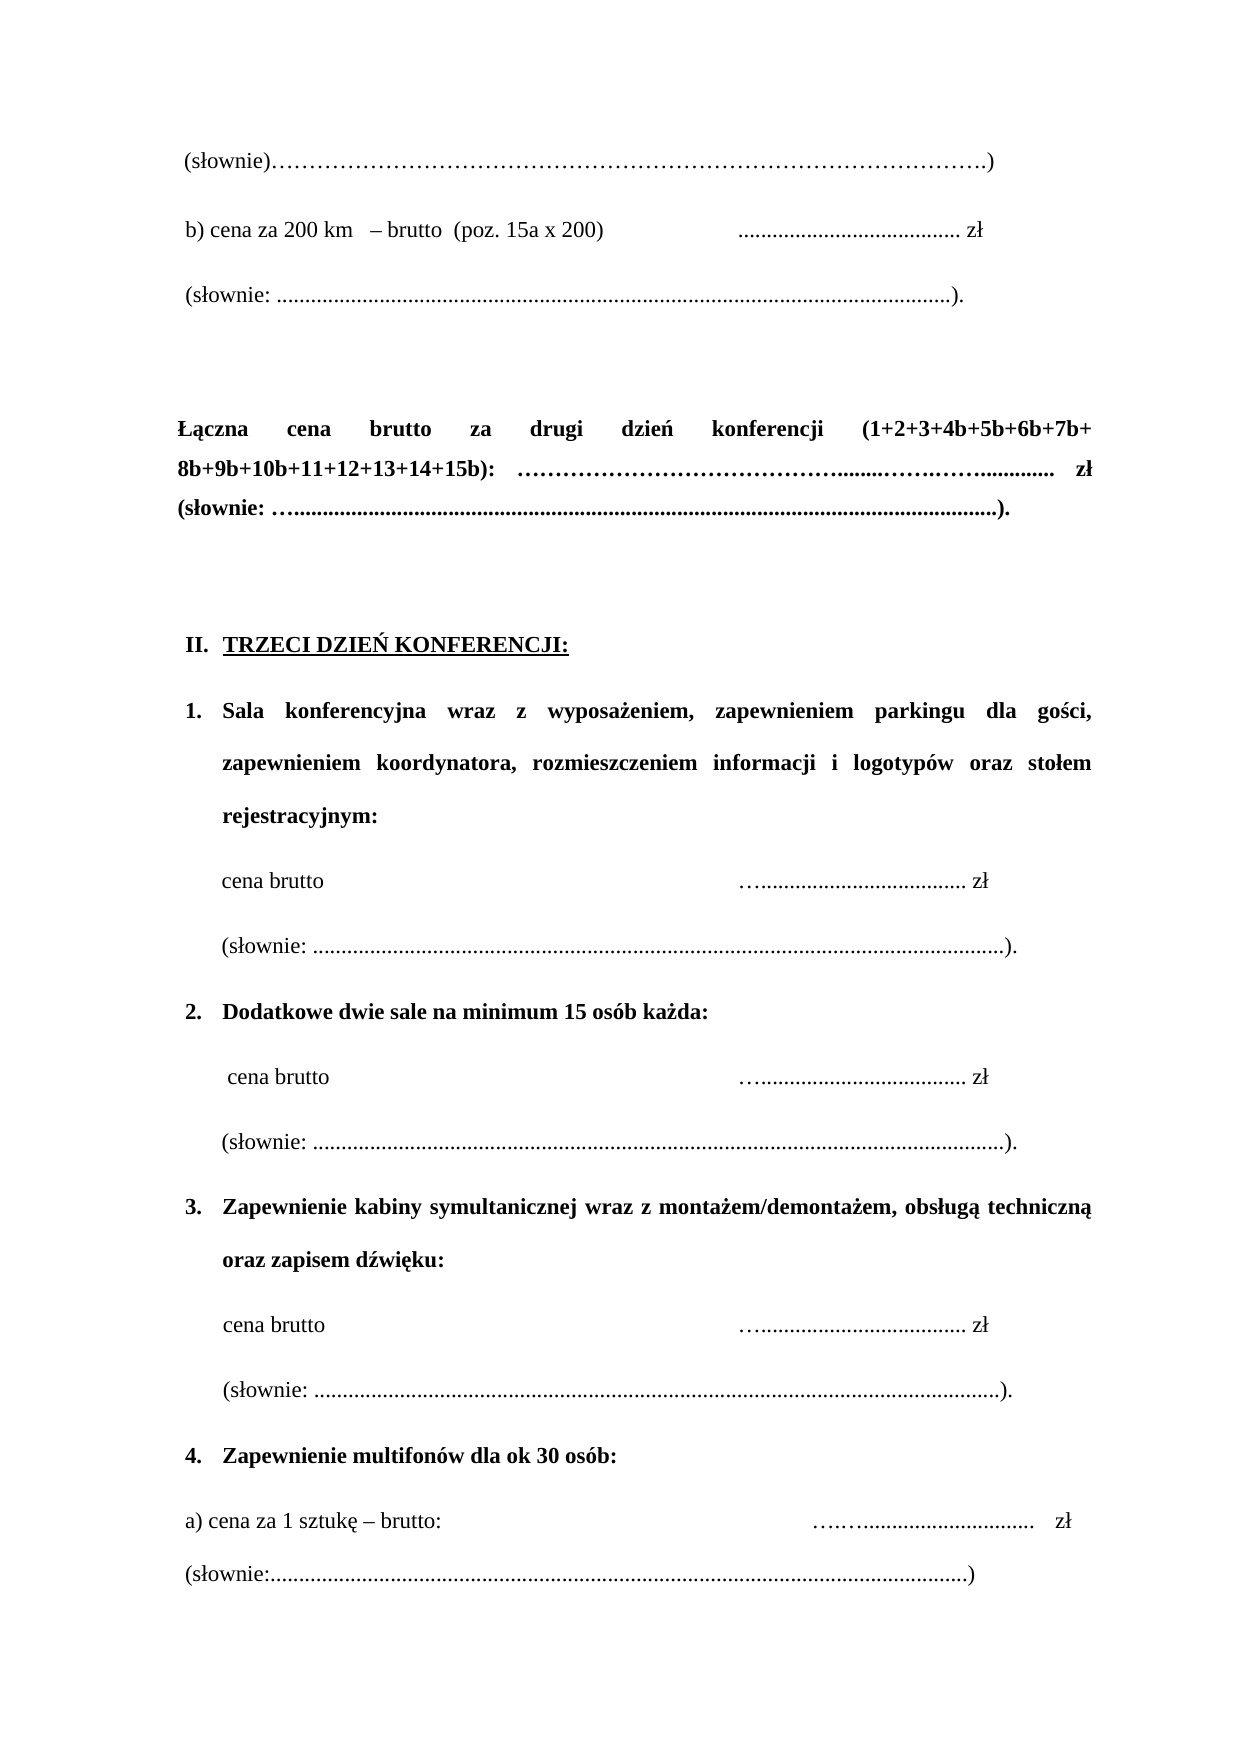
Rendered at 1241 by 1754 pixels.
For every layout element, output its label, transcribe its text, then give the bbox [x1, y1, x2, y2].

list TRZECI DZIEŃ KONFERENCJI: [185, 632, 1093, 658]
text a) cena za 1 sztukę – brutto: ….….............................. zł (słownie:..........................................................................................................................) [185, 1507, 1093, 1586]
text cena brutto ….................................... zł [221, 1063, 1093, 1089]
text (słownie: .........................................................................................................................). [148, 1128, 1093, 1154]
list Sala konferencyjna wraz z wyposażeniem, zapewnieniem parkingu dla gości, zapewnieniem koordynatora, rozmieszczeniem informacji i logotypów oraz stołem rejestracyjnym: [185, 697, 1093, 828]
text (słownie: ........................................................................................................................). [223, 1377, 1093, 1403]
text Łączna cena brutto za drugi dzień konferencji (1+2+3+4b+5b+6b+7b+ 8b+9b+10b+11+12+13+14+15b): ……………………………………........…….……............. zł (słownie: …...........................................................................................................................). [177, 415, 1093, 521]
text (słownie: ......................................................................................................................). [185, 281, 1093, 308]
text b) cena za 200 km – brutto (poz. 15a x 200) ....................................... zł [185, 216, 1093, 243]
text cena brutto ….................................... zł [223, 1311, 1093, 1338]
list Zapewnienie kabiny symultanicznej wraz z montażem/demontażem, obsługą techniczną oraz zapisem dźwięku: [185, 1193, 1093, 1272]
list Zapewnienie multifonów dla ok 30 osób: [185, 1442, 1093, 1468]
text (słownie: .........................................................................................................................). [221, 933, 1093, 959]
text (słownie)………………………………………………………………………………….) [148, 148, 1093, 174]
text cena brutto ….................................... zł [221, 867, 1093, 894]
list Dodatkowe dwie sale na minimum 15 osób każda: [185, 998, 1093, 1024]
